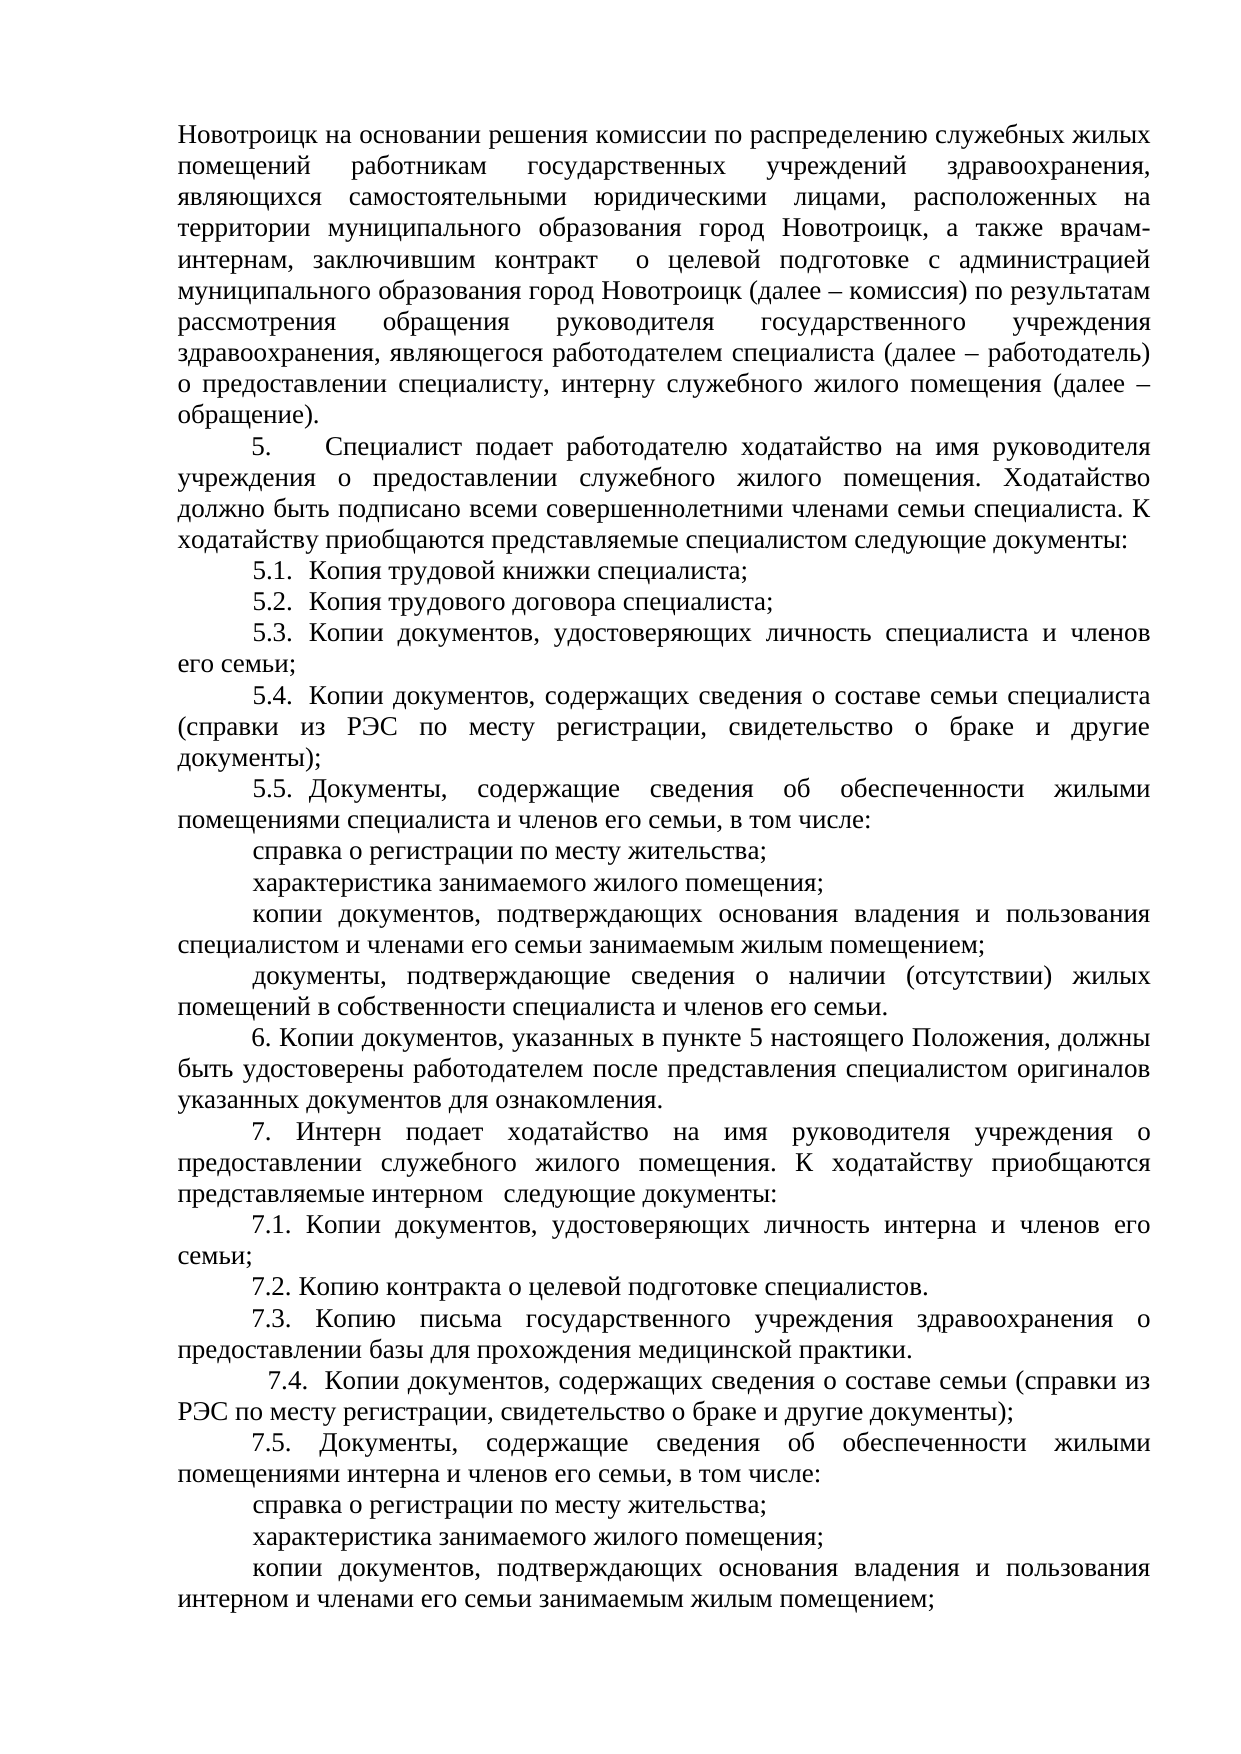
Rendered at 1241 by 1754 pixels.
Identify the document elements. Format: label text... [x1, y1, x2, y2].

text характеристика занимаемого жилого помещения; [177, 1582, 1152, 1613]
list Копии документов, содержащих сведения о составе семьи специалиста (справки из РЭС по месту регистрации, свидетельство о браке и другие документы); [177, 741, 1152, 834]
list Копия трудового договора специалиста; [177, 648, 1152, 679]
list Копия трудовой книжки специалиста; [177, 616, 1152, 648]
text копии документов, подтверждающих основания владения и пользования специалистом и членами его семьи занимаемым жилым помещением; [177, 959, 1152, 1021]
list Решение о предоставлении специалистам служебных жилых помещений принимается постановлением администрации муниципального образования город Новотроицк на основании решения комиссии по распределению служебных жилых помещений работникам государственных учреждений здравоохранения, являющихся самостоятельными юридическими лицами, расположенных на территории муниципального образования город Новотроицк, а также врачам-интернам, заключившим контракт о целевой подготовке с администрацией муниципального образования город Новотроицк (далее – комиссия) по результатам рассмотрения обращения руководителя государственного учреждения здравоохранения, являющегося работодателем специалиста (далее – работодатель) о предоставлении специалисту, интерну служебного жилого помещения (далее – обращение). [177, 118, 1152, 492]
text 7. Интерн подает ходатайство на имя руководителя учреждения о предоставлении служебного жилого помещения. К ходатайству приобщаются представляемые интерном следующие документы: [177, 1177, 1152, 1271]
text справка о регистрации по месту жительства; [177, 897, 1152, 928]
text документы, подтверждающие сведения о наличии (отсутствии) жилых помещений в собственности специалиста и членов его семьи. [177, 1021, 1152, 1084]
text справка о регистрации по месту жительства; [177, 1551, 1152, 1582]
text 7.5. Документы, содержащие сведения об обеспеченности жилыми помещениями интерна и членов его семьи, в том числе: [177, 1488, 1152, 1551]
text характеристика занимаемого жилого помещения; [177, 928, 1152, 959]
text 7.3. Копию письма государственного учреждения здравоохранения о предоставлении базы для прохождения медицинской практики. [177, 1364, 1152, 1426]
list Копии документов, удостоверяющих личность специалиста и членов его семьи; [177, 679, 1152, 741]
list Документы, содержащие сведения об обеспеченности жилыми помещениями специалиста и членов его семьи, в том числе: [177, 834, 1152, 897]
text 7.4. Копии документов, содержащих сведения о составе семьи (справки из РЭС по месту регистрации, свидетельство о браке и другие документы); [177, 1426, 1152, 1488]
text 7.1. Копии документов, удостоверяющих личность интерна и членов его семьи; [177, 1271, 1152, 1333]
list Специалист подает работодателю ходатайство на имя руководителя учреждения о предоставлении служебного жилого помещения. Ходатайство должно быть подписано всеми совершеннолетними членами семьи специалиста. К ходатайству приобщаются представляемые специалистом следующие документы: [177, 492, 1152, 616]
text 7.2. Копию контракта о целевой подготовке специалистов. [177, 1333, 1152, 1364]
text 6. Копии документов, указанных в пункте 5 настоящего Положения, должны быть удостоверены работодателем после представления специалистом оригиналов указанных документов для ознакомления. [177, 1084, 1152, 1177]
